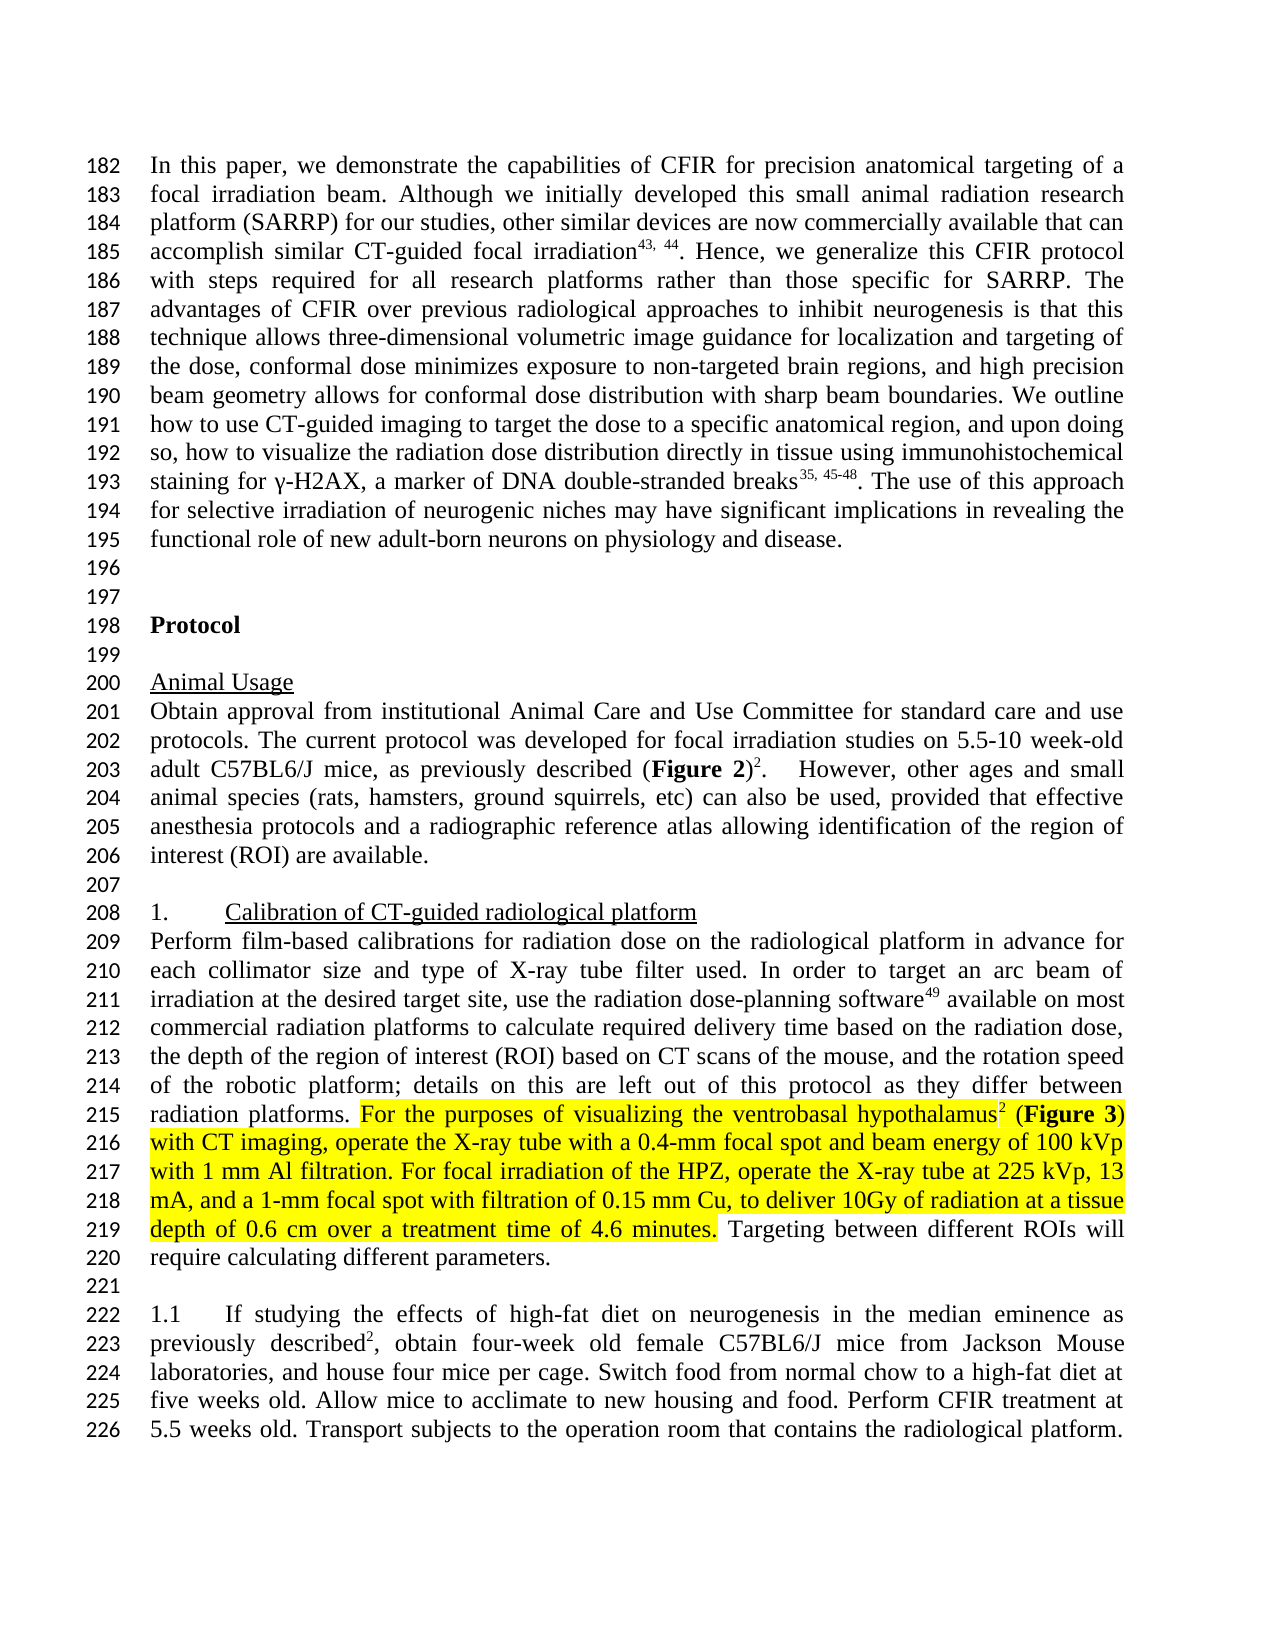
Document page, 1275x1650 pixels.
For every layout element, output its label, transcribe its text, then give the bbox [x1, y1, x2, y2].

text Obtain approval from institutional Animal Care and Use Committee for standard care and use protocols. The current protocol was developed for focal irradiation studies on 5.5-10 week-old adult C57BL6/J mice, as previously described (Figure 2)2. However, other ages and small animal species (rats, hamsters, ground squirrels, etc) can also be used, provided that effective anesthesia protocols and a radiographic reference atlas allowing identification of the region of interest (ROI) are available. [150, 696, 1125, 869]
list Calibration of CT-guided radiological platform [150, 897, 1125, 926]
text In this paper, we demonstrate the capabilities of CFIR for precision anatomical targeting of a focal irradiation beam. Although we initially developed this small animal radiation research platform (SARRP) for our studies, other similar devices are now commercially available that can accomplish similar CT-guided focal irradiation43, 44. Hence, we generalize this CFIR protocol with steps required for all research platforms rather than those specific for SARRP. The advantages of CFIR over previous radiological approaches to inhibit neurogenesis is that this technique allows three-dimensional volumetric image guidance for localization and targeting of the dose, conformal dose minimizes exposure to non-targeted brain regions, and high precision beam geometry allows for conformal dose distribution with sharp beam boundaries. We outline how to use CT-guided imaging to target the dose to a specific anatomical region, and upon doing so, how to visualize the radiation dose distribution directly in tissue using immunohistochemical staining for γ-H2AX, a marker of DNA double-stranded breaks35, 45-48. The use of this approach for selective irradiation of neurogenic niches may have significant implications in revealing the functional role of new adult-born neurons on physiology and disease. [150, 150, 1125, 552]
text Protocol [150, 610, 1125, 639]
text Animal Usage [150, 667, 1125, 696]
text Perform film-based calibrations for radiation dose on the radiological platform in advance for each collimator size and type of X-ray tube filter used. In order to target an arc beam of irradiation at the desired target site, use the radiation dose-planning software49 available on most commercial radiation platforms to calculate required delivery time based on the radiation dose, the depth of the region of interest (ROI) based on CT scans of the mouse, and the rotation speed of the robotic platform; details on this are left out of this protocol as they differ between radiation platforms. For the purposes of visualizing the ventrobasal hypothalamus2 (Figure 3) with CT imaging, operate the X-ray tube with a 0.4-mm focal spot and beam energy of 100 kVp with 1 mm Al filtration. For focal irradiation of the HPZ, operate the X-ray tube at 225 kVp, 13 mA, and a 1-mm focal spot with filtration of 0.15 mm Cu, to deliver 10Gy of radiation at a tissue depth of 0.6 cm over a treatment time of 4.6 minutes. Targeting between different ROIs will require calculating different parameters. [150, 926, 1125, 1128]
